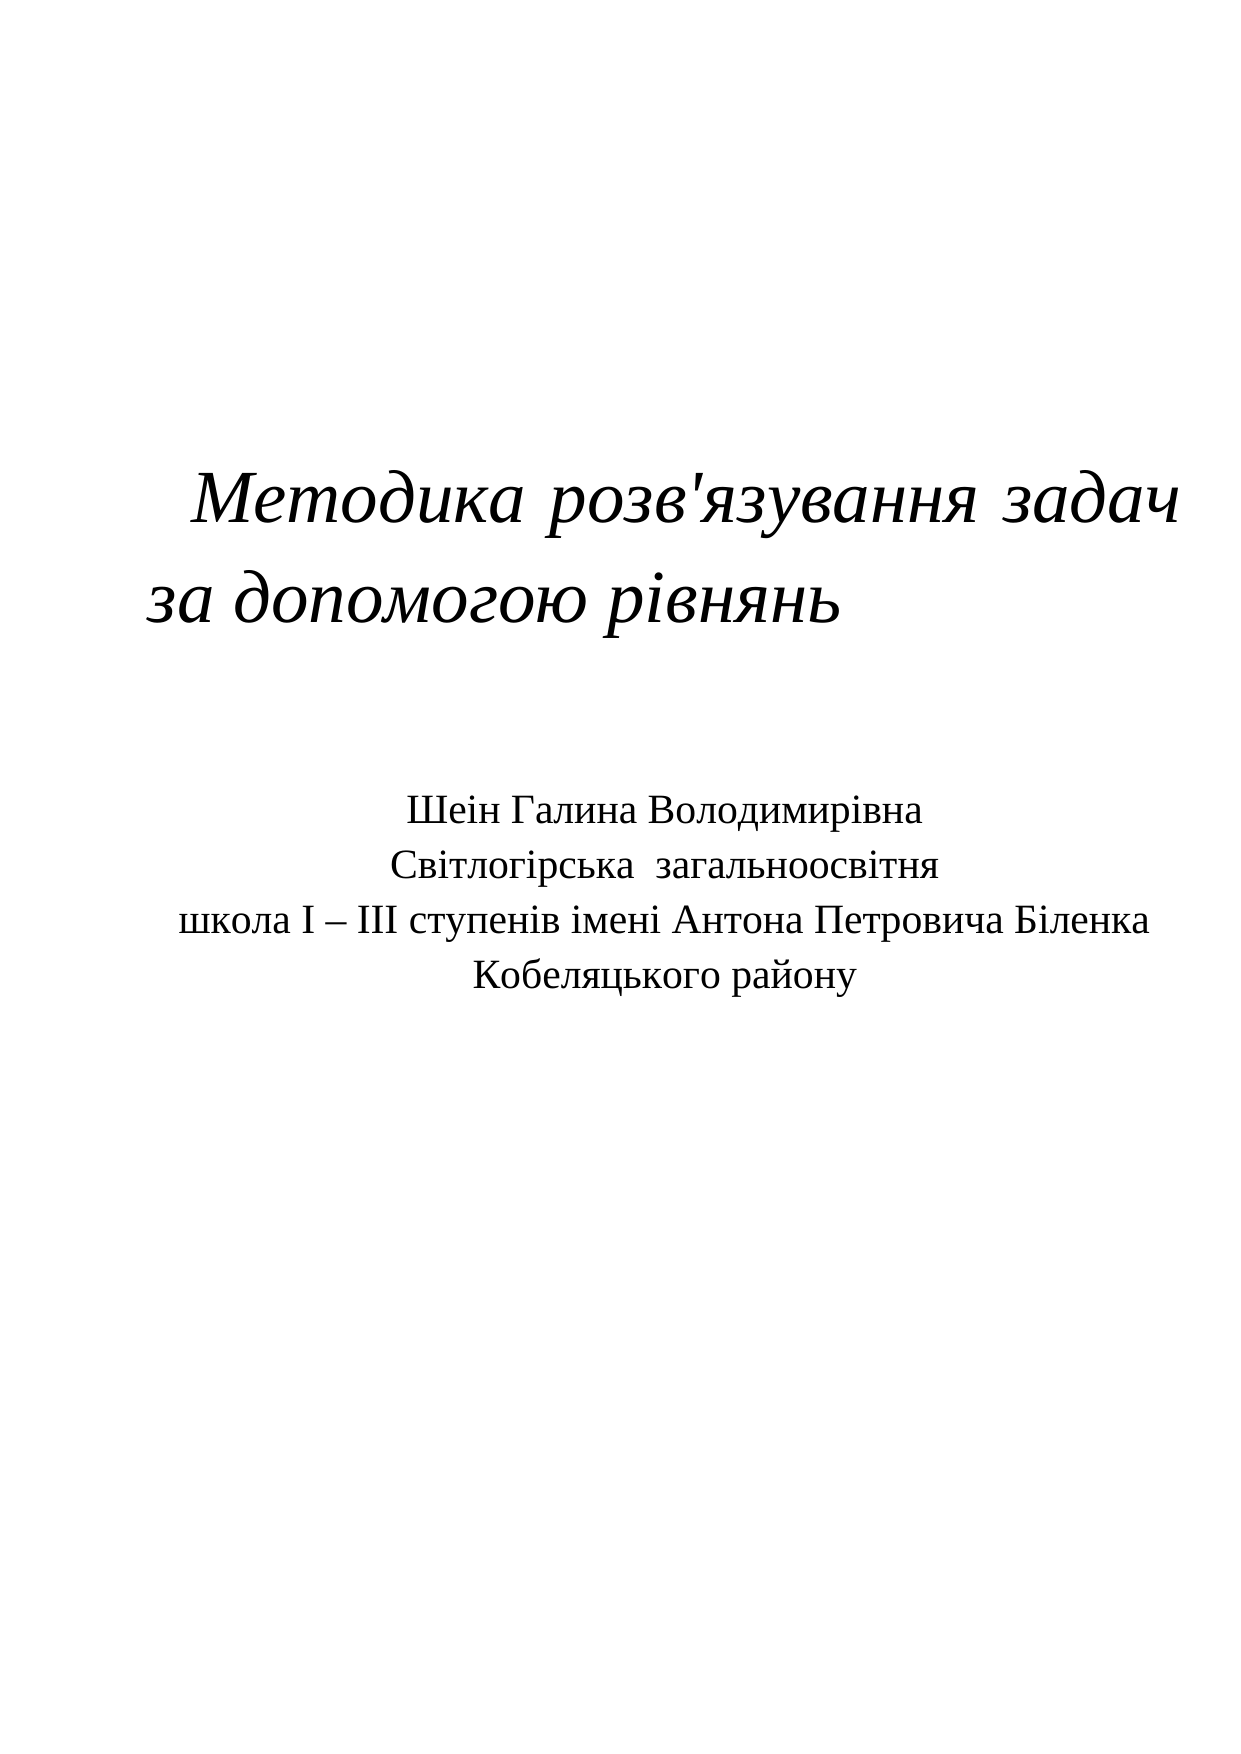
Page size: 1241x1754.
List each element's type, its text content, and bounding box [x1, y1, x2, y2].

text школа І – ІІІ ступенів імені Антона Петровича Біленка [148, 894, 1181, 942]
text Світлогірська загальноосвітня [148, 839, 1181, 887]
text Шеін Галина Володимирівна [148, 784, 1181, 832]
text Кобеляцького району [148, 950, 1181, 998]
text Методика розв'язування задач за допомогою рівнянь [148, 453, 1181, 638]
